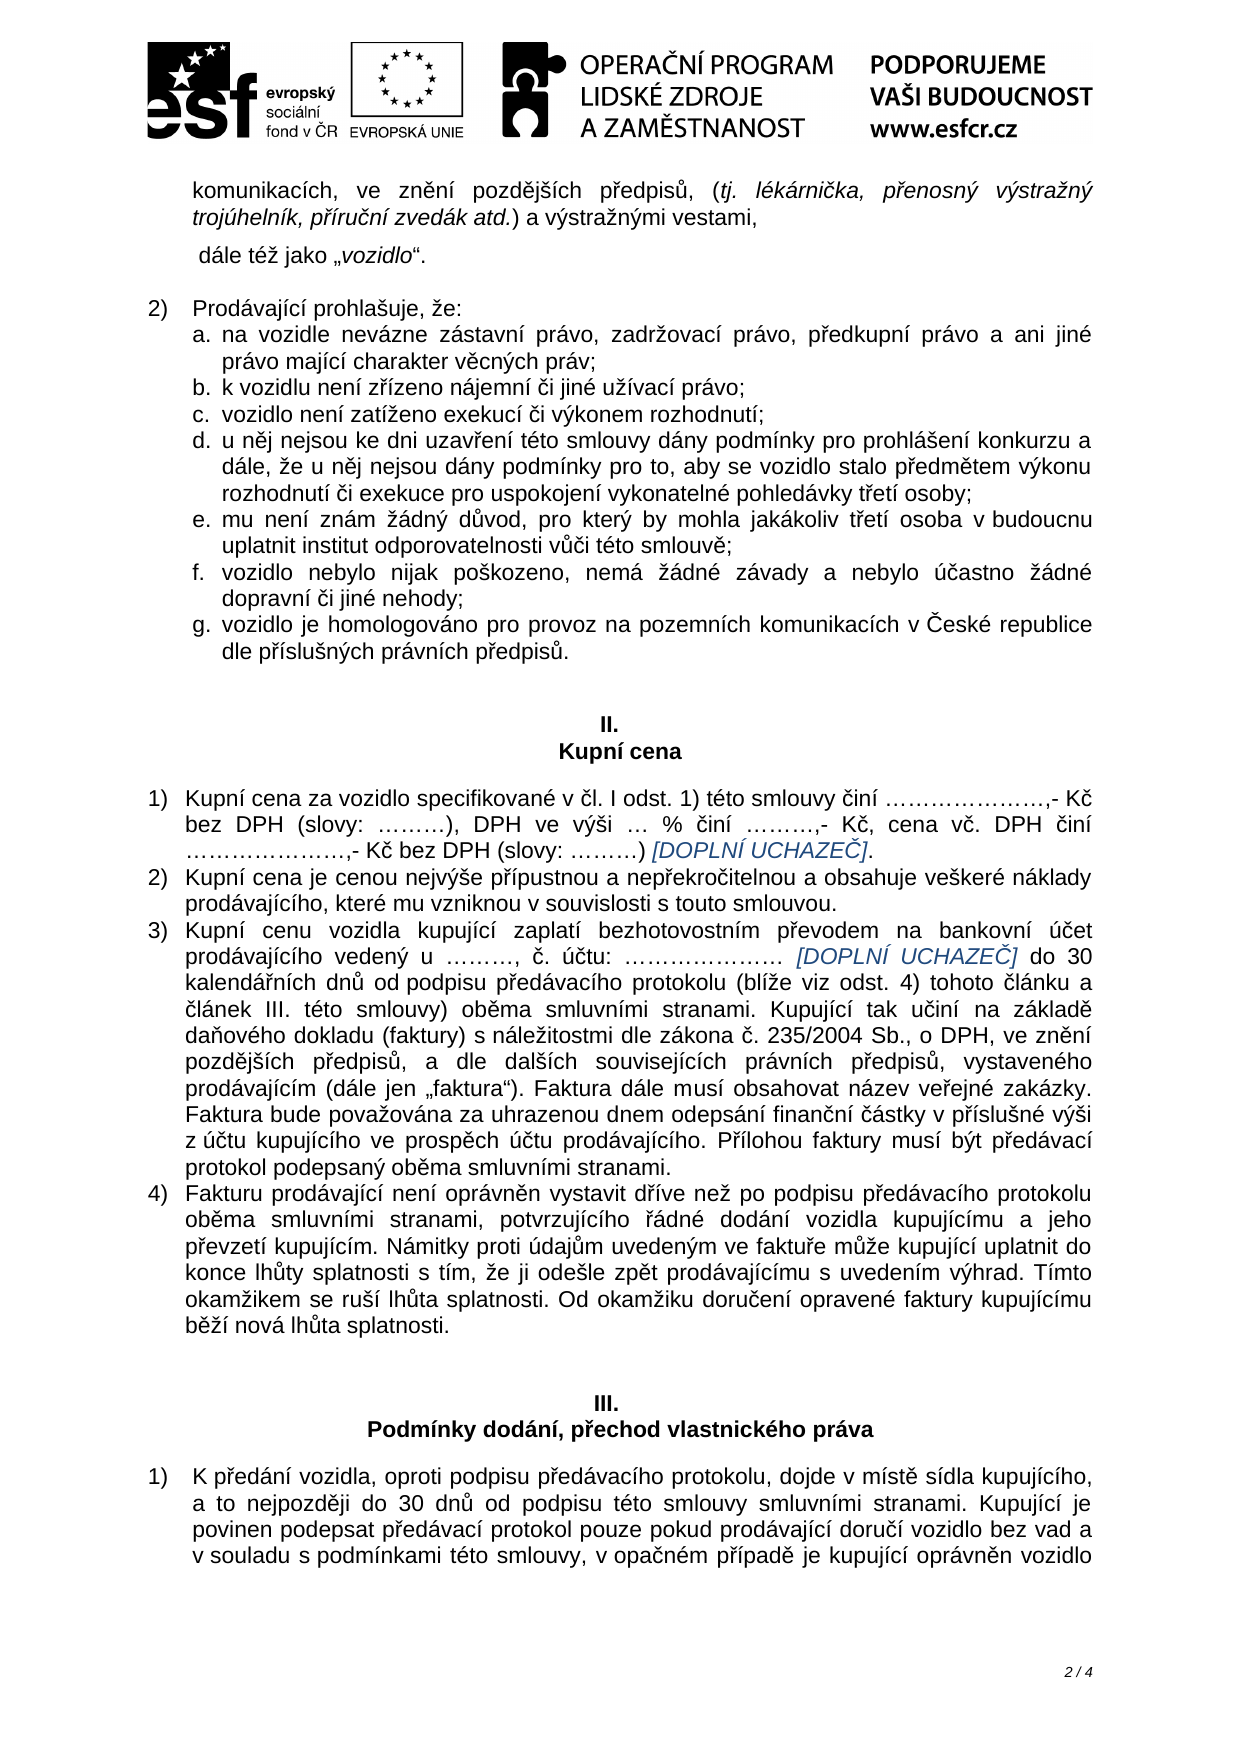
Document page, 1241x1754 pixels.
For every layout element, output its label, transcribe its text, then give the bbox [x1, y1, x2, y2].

text Kupní cena [148, 738, 1092, 764]
list Fakturu prodávající není oprávněn vystavit dříve než po podpisu předávacího protokolu oběma smluvními stranami, potvrzujícího řádné dodání vozidla kupujícímu a jeho převzetí kupujícím. Námitky proti údajům uvedeným ve faktuře může kupující uplatnit do konce lhůty splatnosti s tím, že ji odešle zpět prodávajícímu s uvedením výhrad. Tímto okamžikem se ruší lhůta splatnosti. Od okamžiku doručení opravené faktury kupujícímu běží nová lhůta splatnosti. [148, 1180, 1092, 1338]
list Prodávající prohlašuje, že: [148, 295, 1092, 321]
picture [147, 42, 1093, 144]
list vozidlo není zatíženo exekucí či výkonem rozhodnutí; [192, 401, 1092, 427]
list k vozidlu není zřízeno nájemní či jiné užívací právo; [192, 374, 1092, 401]
list mu není znám žádný důvod, pro který by mohla jakákoliv třetí osoba v budoucnu uplatnit institut odporovatelnosti vůči této smlouvě; [192, 506, 1092, 559]
list na vozidle nevázne zástavní právo, zadržovací právo, předkupní právo a ani jiné právo mající charakter věcných práv; [192, 321, 1092, 374]
list u něj nejsou ke dni uzavření této smlouvy dány podmínky pro prohlášení konkurzu a dále, že u něj nejsou dány podmínky pro to, aby se vozidlo stalo předmětem výkonu rozhodnutí či exekuce pro uspokojení vykonatelné pohledávky třetí osoby; [192, 427, 1092, 506]
list Kupní cena je cenou nejvýše přípustnou a nepřekročitelnou a obsahuje veškeré náklady prodávajícího, které mu vzniknou v souvislosti s touto smlouvou. [148, 864, 1092, 917]
list Kupní cena za vozidlo specifikované v čl. I odst. 1) této smlouvy činí …………………,- Kč bez DPH (slovy: ………), DPH ve výši … % činí ………,- Kč, cena vč. DPH činí …………………,- Kč bez DPH (slovy: ………) [DOPLNÍ UCHAZEČ]. [148, 785, 1092, 864]
list vozidlo je homologováno pro provoz na pozemních komunikacích v České republice dle příslušných právních předpisů. [192, 611, 1092, 664]
text Podmínky dodání, přechod vlastnického práva [148, 1416, 1092, 1442]
text dále též jako „vozidlo“. [192, 242, 1092, 269]
list Kupní cenu vozidla kupující zaplatí bezhotovostním převodem na bankovní účet prodávajícího vedený u ………, č. účtu: ………………… [DOPLNÍ UCHAZEČ] do 30 kalendářních dnů od podpisu předávacího protokolu (blíže viz odst. 5) tohoto článku a článek III. této smlouvy) oběma smluvními stranami. Kupující tak učiní na základě daňového dokladu (faktury) s náležitostmi dle zákona č. 235/2004 Sb., o DPH, ve znění pozdějších předpisů, a dle dalších souvisejících právních předpisů, vystaveného prodávajícím (dále jen „faktura“). Faktura dále musí obsahovat název veřejné zakázky. Faktura bude považována za uhrazenou dnem odepsání finanční částky v příslušné výši z účtu kupujícího ve prospěch účtu prodávajícího. Přílohou faktury musí být předávací protokol podepsaný oběma smluvními stranami. [148, 917, 1092, 1180]
list vozidlo nebylo nijak poškozeno, nemá žádné závady a nebylo účastno žádné dopravní či jiné nehody; [192, 559, 1092, 611]
